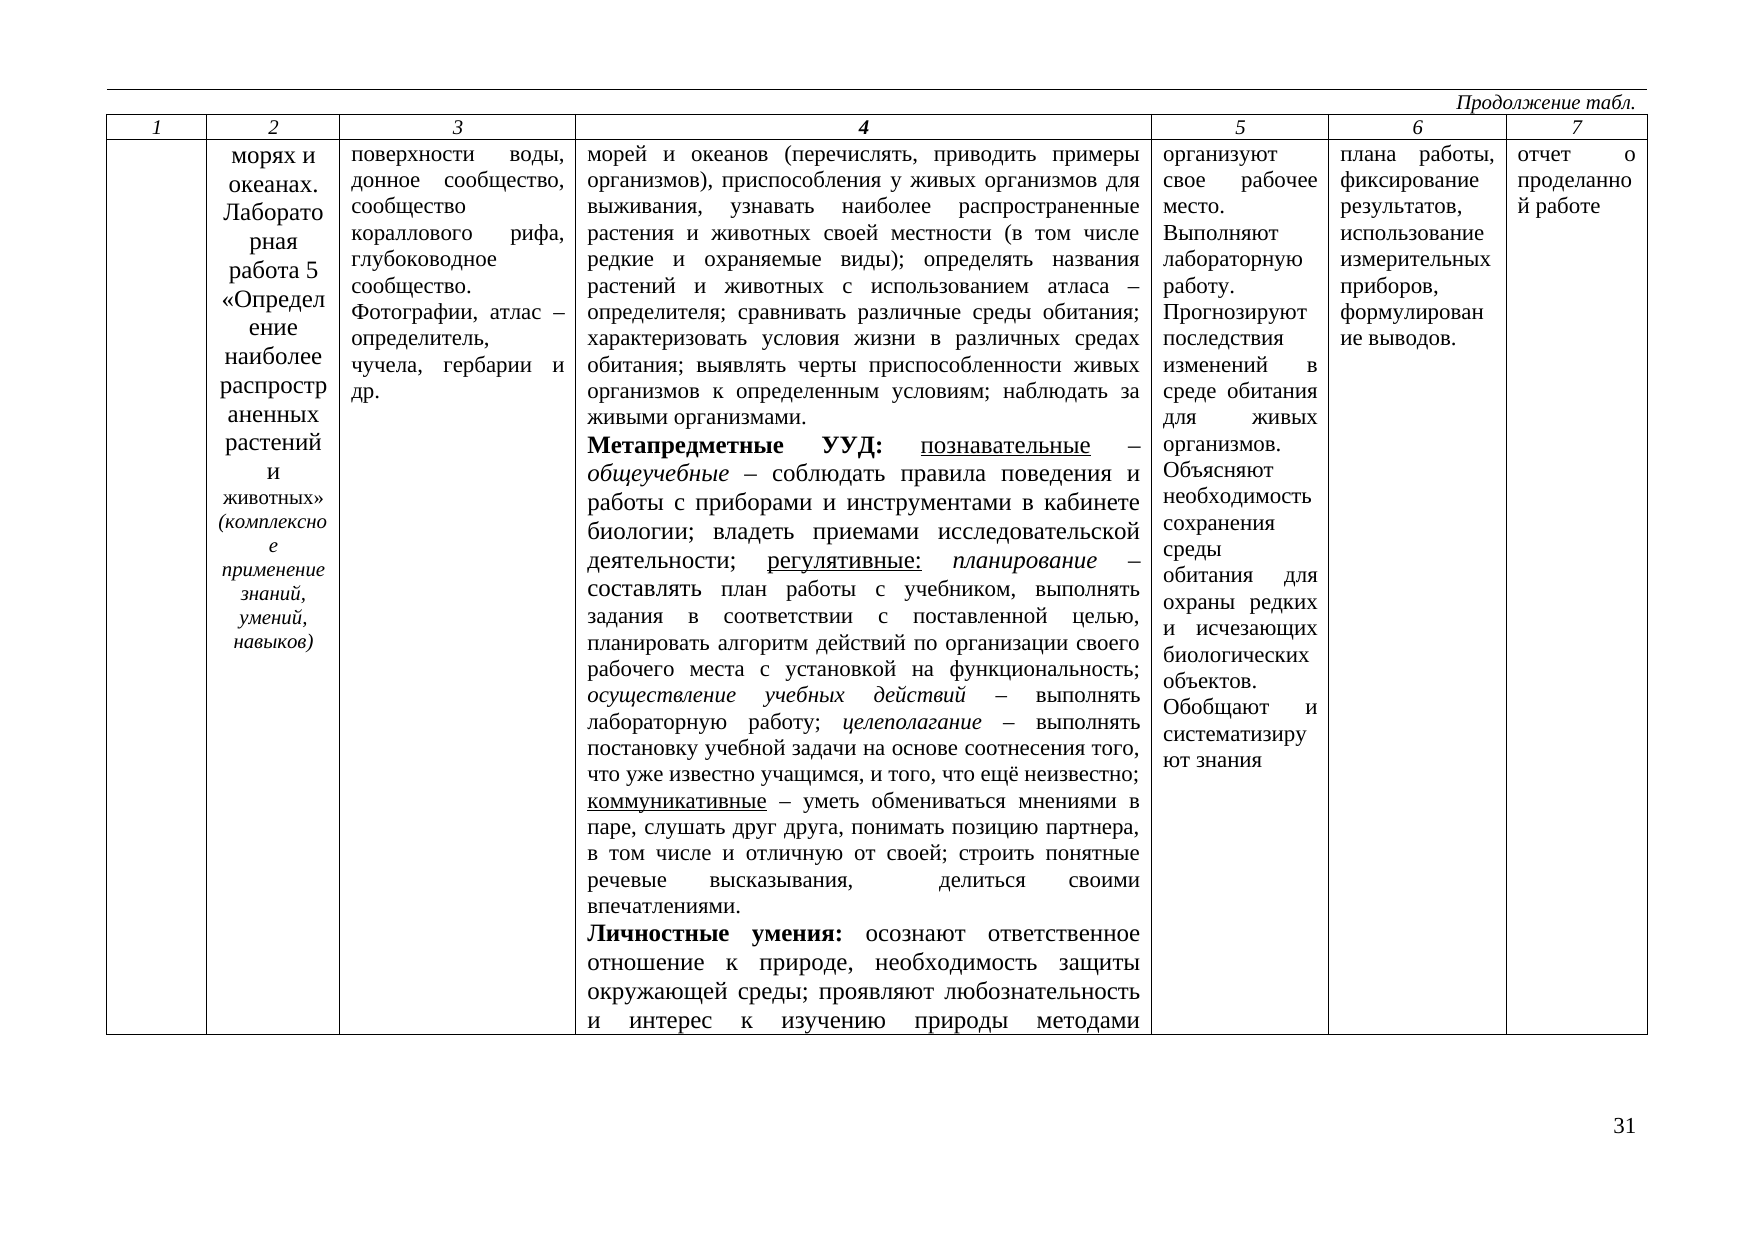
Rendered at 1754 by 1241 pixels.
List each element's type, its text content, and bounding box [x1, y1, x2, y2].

table_cell 6 [1329, 115, 1506, 139]
table_cell 1 [107, 115, 206, 139]
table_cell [207, 140, 339, 1033]
table_cell 7 [1507, 115, 1647, 139]
table_cell 4 [576, 115, 1151, 139]
table_cell 2 [207, 115, 339, 139]
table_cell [1507, 140, 1647, 1033]
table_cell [340, 140, 575, 1033]
table_cell 3 [340, 115, 575, 139]
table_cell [1329, 140, 1506, 1033]
table_cell 5 [1152, 115, 1328, 139]
table_cell [107, 140, 206, 1033]
table_cell Продолжение табл. [107, 90, 1647, 114]
